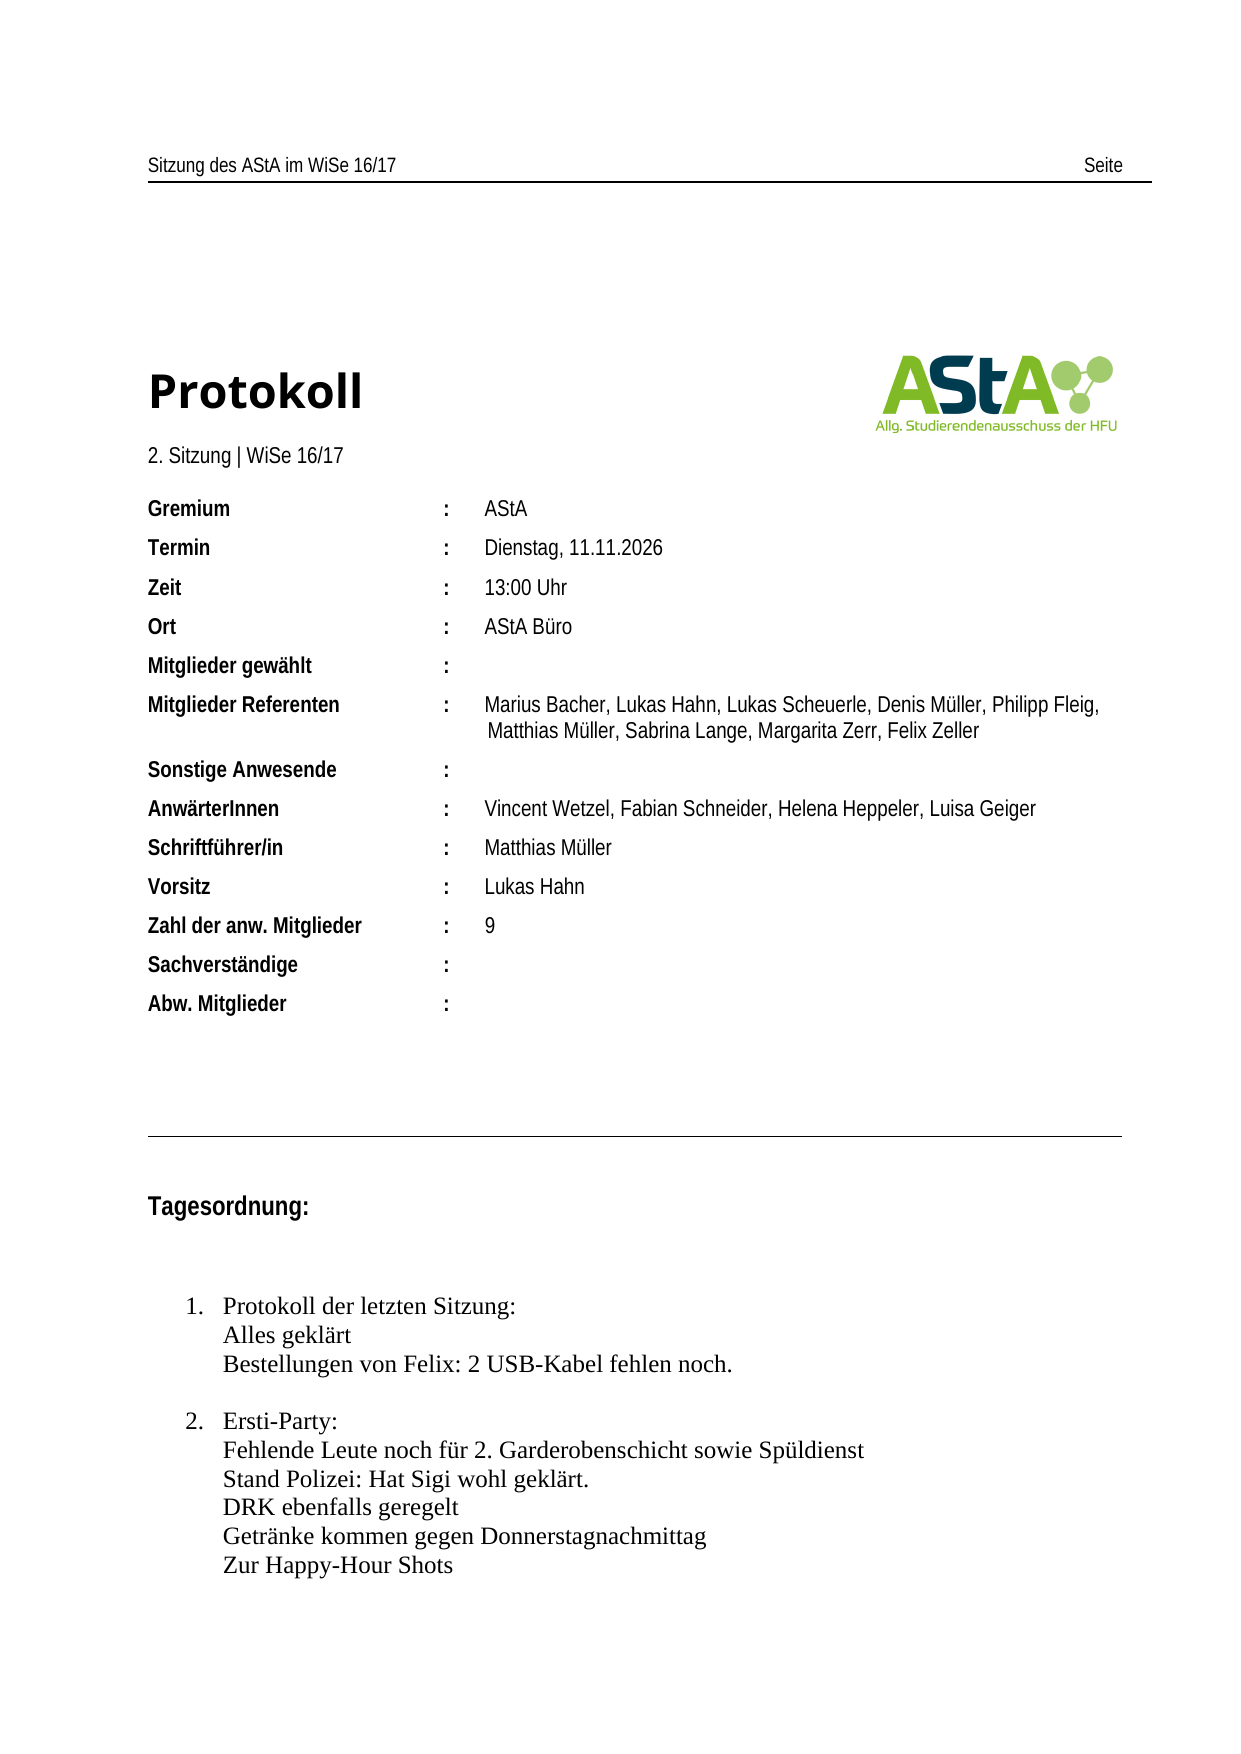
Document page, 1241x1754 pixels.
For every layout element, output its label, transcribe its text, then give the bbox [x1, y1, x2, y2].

text Ort : AStA Büro [148, 613, 1122, 639]
text Zeit : 13:00 Uhr [148, 573, 1122, 600]
text Schriftführer/in : Matthias Müller [148, 833, 1122, 860]
text Gremium : AStA [148, 494, 870, 521]
text Tagesordnung: [148, 1190, 1122, 1221]
list Protokoll der letzten Sitzung: Alles geklärt Bestellungen von Felix: 2 USB-Kabel fehlen noch. [185, 1291, 1122, 1406]
text Mitglieder gewählt : [148, 652, 1122, 678]
text Mitglieder Referenten : Marius Bacher, Lukas Hahn, Lukas Scheuerle, Denis Müller, Philipp Fleig, Matthias Müller, Sabrina Lange, Margarita Zerr, Felix Zeller [148, 691, 1122, 743]
text Abw. Mitglieder : [148, 990, 1122, 1017]
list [185, 1406, 1122, 1579]
text Vorsitz : Lukas Hahn [148, 873, 1122, 899]
text Termin : Dienstag, 11.10.2016 [148, 534, 1122, 560]
text 2. Sitzung | WiSe 16/17 [148, 442, 870, 468]
picture [870, 272, 1123, 525]
text Protokoll [148, 359, 870, 423]
text Zahl der anw. Mitglieder : 9 [148, 912, 1122, 939]
text Sachverständige : [148, 951, 1122, 978]
text AnwärterInnen : Vincent Wetzel, Fabian Schneider, Helena Heppeler, Luisa Geiger [148, 795, 1122, 821]
text Sonstige Anwesende : [148, 756, 1122, 782]
